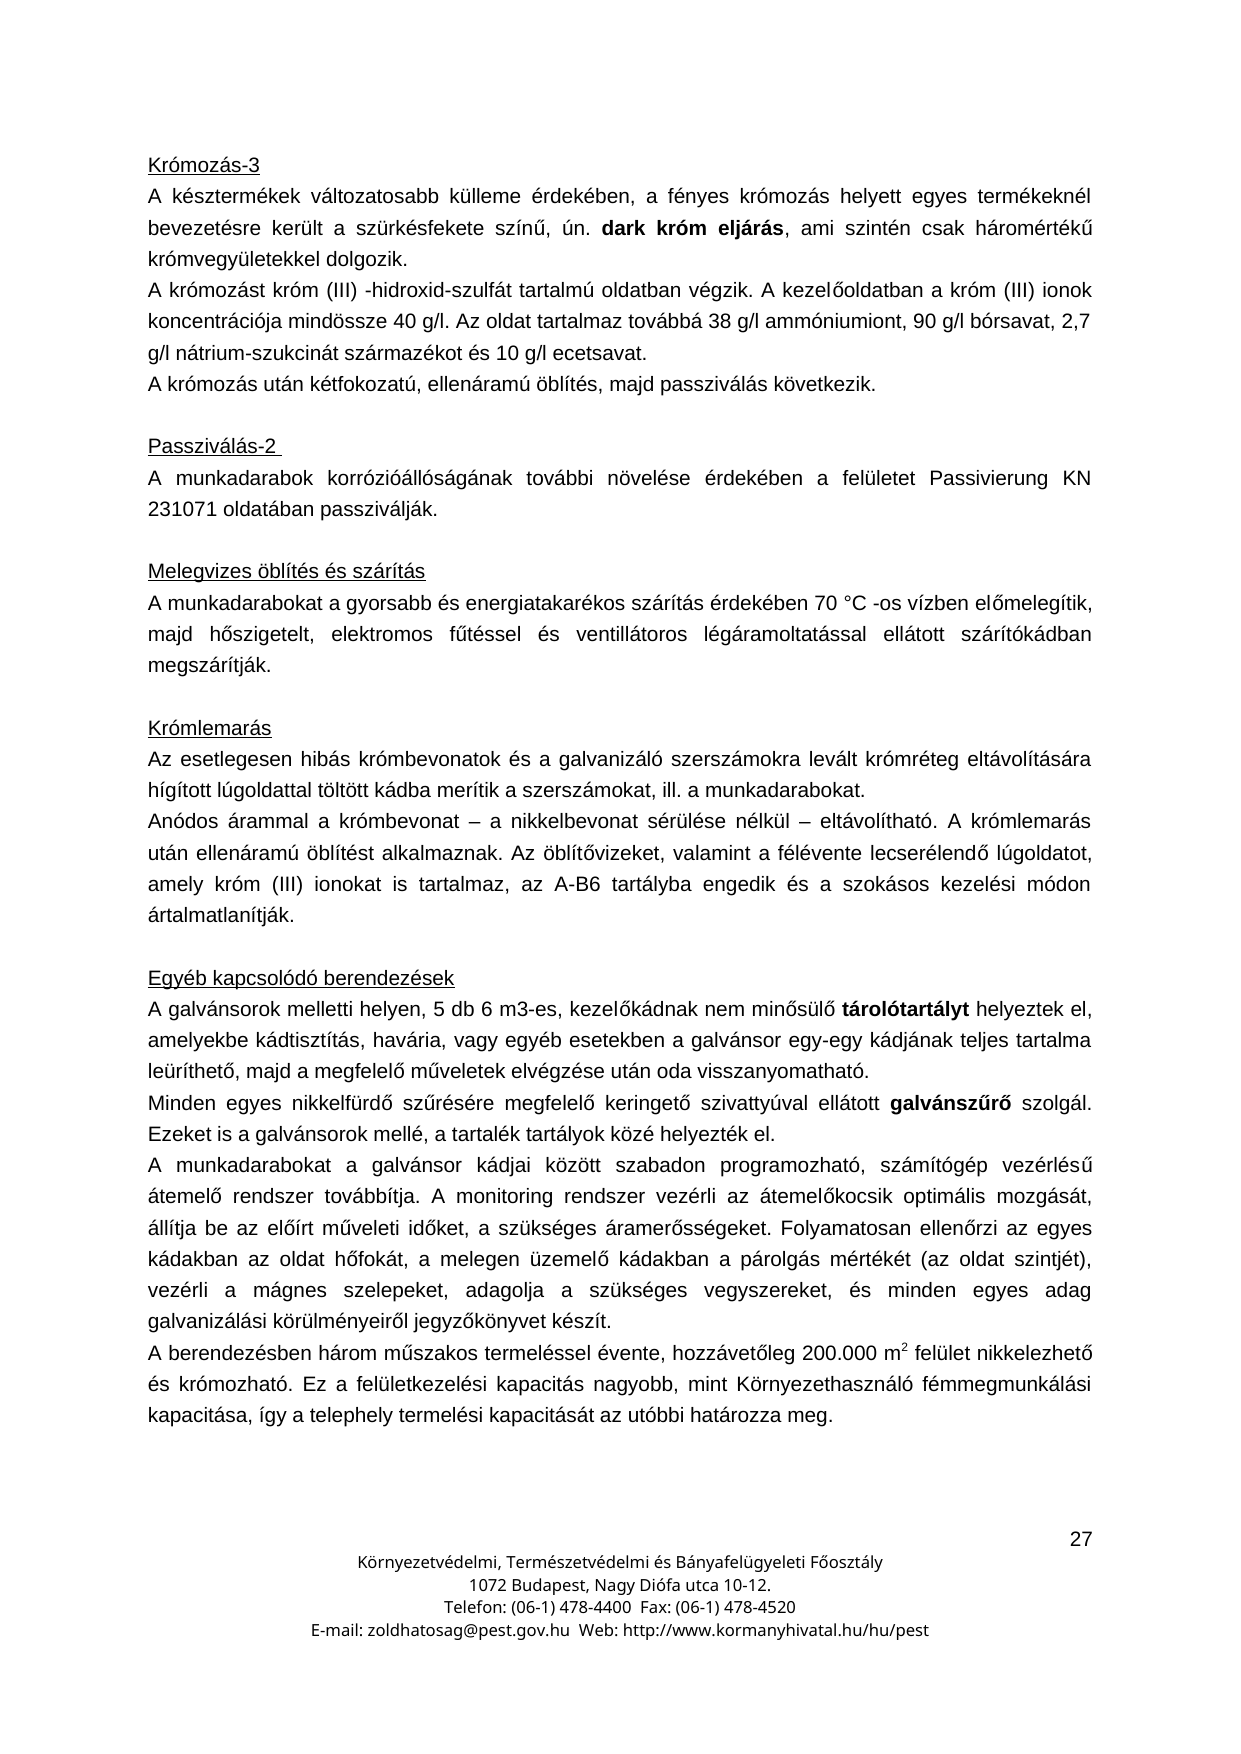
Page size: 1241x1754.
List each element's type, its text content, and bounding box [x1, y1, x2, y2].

text Krómlemarás [148, 710, 1093, 741]
text Egyéb kapcsolódó berendezések [148, 960, 1093, 991]
text A késztermékek változatosabb külleme érdekében, a fényes krómozás helyett egyes termékeknél bevezetésre került a szürkésfekete színű, ún. dark króm eljárás, ami szintén csak háromértékű krómvegyületekkel dolgozik. [148, 179, 1093, 273]
text A berendezésben három műszakos termeléssel évente, hozzávetőleg 200.000 m2 felület nikkelezhető és krómozható. Ez a felületkezelési kapacitás nagyobb, mint Környezethasználó fémmegmunkálási kapacitása, így a telephely termelési kapacitását az utóbbi határozza meg. [148, 1335, 1093, 1429]
text A munkadarabok korrózióállóságának további növelése érdekében a felületet Passivierung KN 231071 oldatában passziválják. [148, 460, 1093, 523]
text A galvánsorok melletti helyen, 5 db 6 m3-es, kezelőkádnak nem minősülő tárolótartályt helyeztek el, amelyekbe kádtisztítás, havária, vagy egyéb esetekben a galvánsor egy-egy kádjának teljes tartalma leüríthető, majd a megfelelő műveletek elvégzése után oda visszanyomatható. [148, 991, 1093, 1085]
text A krómozás után kétfokozatú, ellenáramú öblítés, majd passziválás következik. [148, 366, 1093, 398]
text A munkadarabokat a gyorsabb és energiatakarékos szárítás érdekében 70 °C -os vízben előmelegítik, majd hőszigetelt, elektromos fűtéssel és ventillátoros légáramoltatással ellátott szárítókádban megszárítják. [148, 585, 1093, 679]
text Az esetlegesen hibás krómbevonatok és a galvanizáló szerszámokra levált krómréteg eltávolítására hígított lúgoldattal töltött kádba merítik a szerszámokat, ill. a munkadarabokat. [148, 741, 1093, 804]
text A munkadarabokat a galvánsor kádjai között szabadon programozható, számítógép vezérlésű átemelő rendszer továbbítja. A monitoring rendszer vezérli az átemelőkocsik optimális mozgását, állítja be az előírt műveleti időket, a szükséges áramerősségeket. Folyamatosan ellenőrzi az egyes kádakban az oldat hőfokát, a melegen üzemelő kádakban a párolgás mértékét (az oldat szintjét), vezérli a mágnes szelepeket, adagolja a szükséges vegyszereket, és minden egyes adag galvanizálási körülményeiről jegyzőkönyvet készít. [148, 1148, 1093, 1335]
text Minden egyes nikkelfürdő szűrésére megfelelő keringető szivattyúval ellátott galvánszűrő szolgál. Ezeket is a galvánsorok mellé, a tartalék tartályok közé helyezték el. [148, 1085, 1093, 1148]
text Krómozás-3 [148, 148, 1093, 179]
text A krómozást króm (III) -hidroxid-szulfát tartalmú oldatban végzik. A kezelőoldatban a króm (III) ionok koncentrációja mindössze 40 g/l. Az oldat tartalmaz továbbá 38 g/l ammóniumiont, 90 g/l bórsavat, 2,7 g/l nátrium-szukcinát származékot és 10 g/l ecetsavat. [148, 273, 1093, 366]
text Melegvizes öblítés és szárítás [148, 554, 1093, 585]
text Passziválás-2 [148, 429, 1093, 460]
text Anódos árammal a krómbevonat – a nikkelbevonat sérülése nélkül – eltávolítható. A krómlemarás után ellenáramú öblítést alkalmaznak. Az öblítővizeket, valamint a félévente lecserélendő lúgoldatot, amely króm (III) ionokat is tartalmaz, az A-B6 tartályba engedik és a szokásos kezelési módon ártalmatlanítják. [148, 804, 1093, 929]
